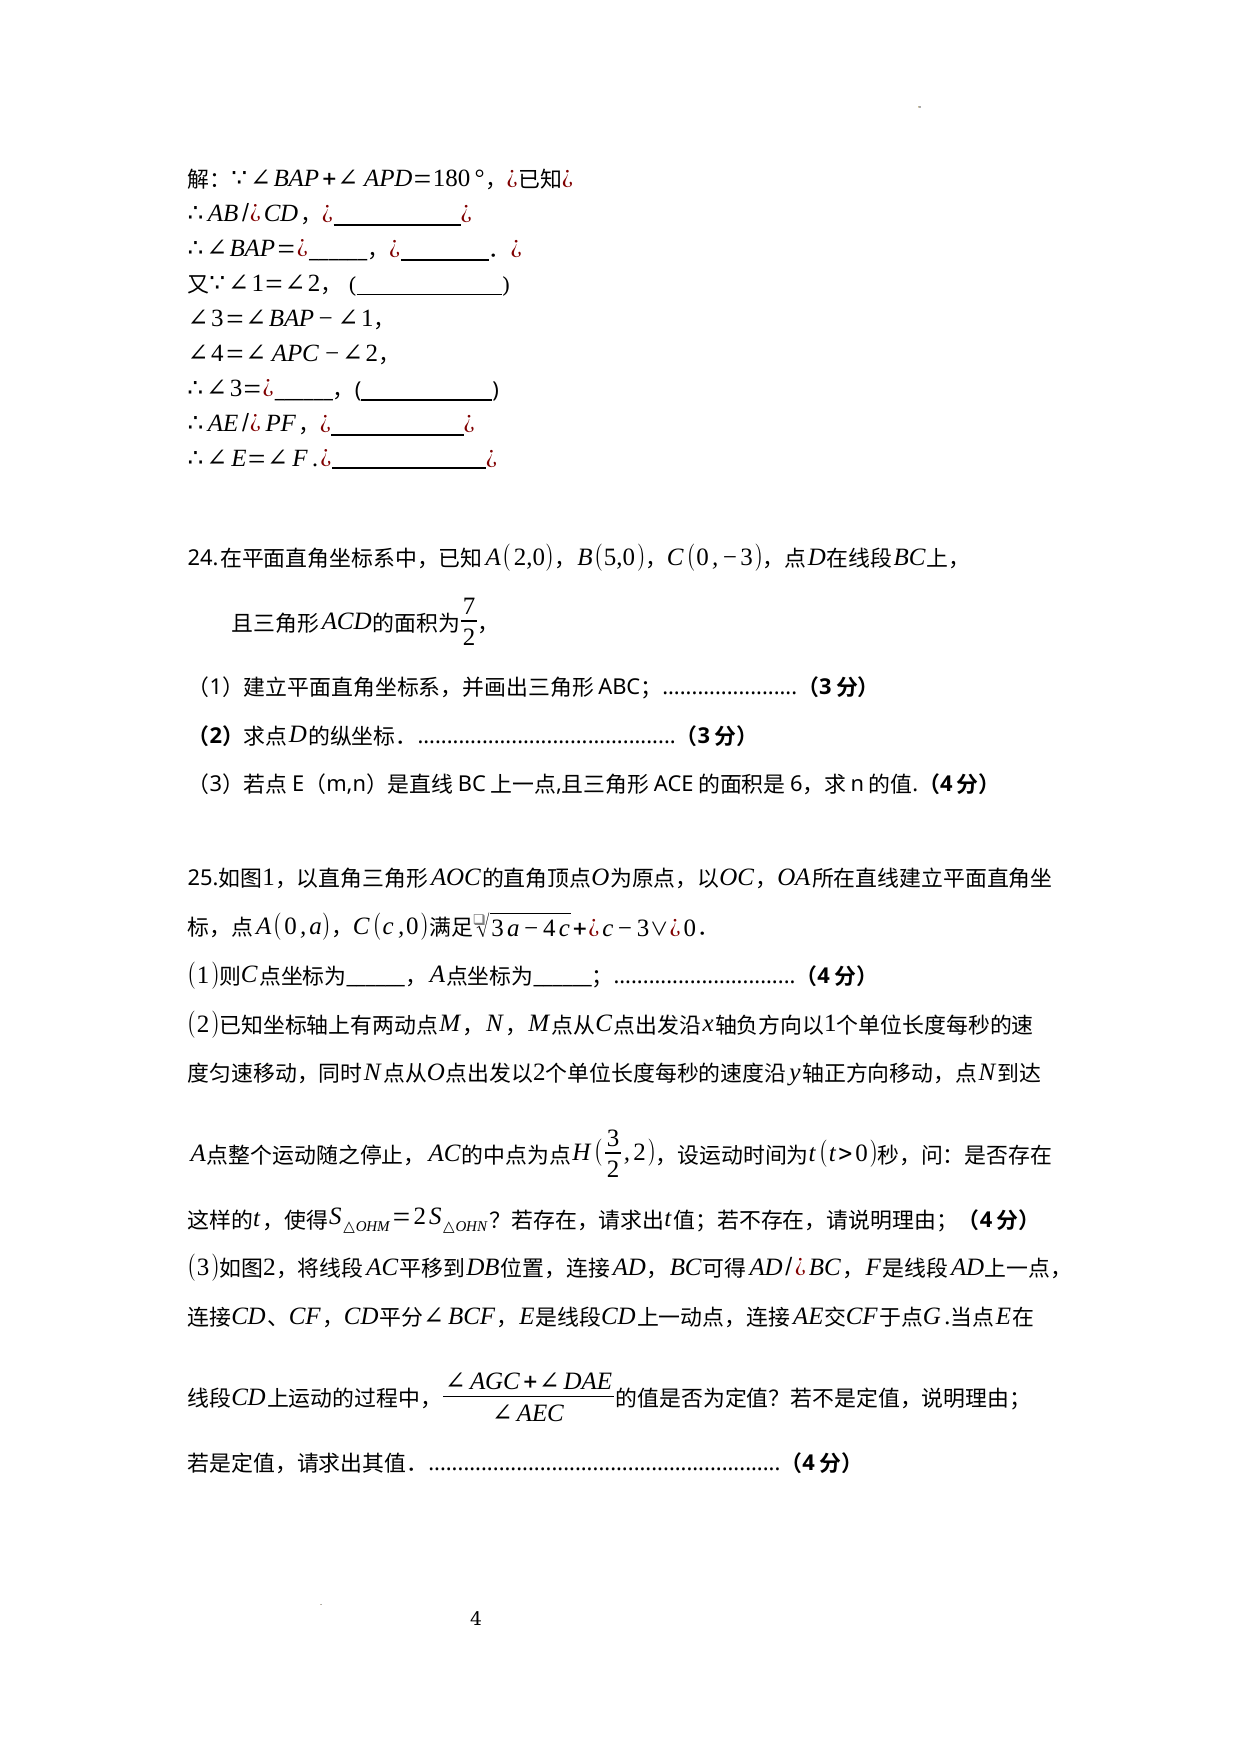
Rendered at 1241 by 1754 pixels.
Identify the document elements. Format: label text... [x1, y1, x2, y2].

list 且三角形的面积为， [187, 589, 1053, 654]
list 若点E（m,n）是直线BC上一点,且三角形ACE的面积是6，求n的值.（4分） [187, 767, 1053, 848]
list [187, 162, 1053, 474]
list 25.如图，以直角三角形的直角顶点为原点，以，所在直线建立平面直角坐标，点，满足． 则点坐标为______，点坐标为______；...............................（4分） 已知坐标轴上有两动点，，点从点出发沿轴负方向以个单位长度每秒的速度匀速移动，同时点从点出发以个单位长度每秒的速度沿轴正方向移动，点到达点整个运动随之停止，的中点为点，设运动时间为秒，问：是否存在这样的，使得？若存在，请求出值；若不存在，请说明理由；（4分） 如图，将线段平移到位置，连接，可得，是线段上一点，连接、，平分，是线段上一动点，连接交于点当点在线段上运动的过程中，的值是否为定值？若不是定值，说明理由；若是定值，请求出其值．............................................................（4分） [187, 861, 1053, 1478]
list 建立平面直角坐标系，并画出三角形ABC；.......................（3分） [187, 670, 1053, 702]
list 在平面直角坐标系中，已知，，，点在线段上， [187, 541, 1053, 573]
list 求点的纵坐标．............................................（3分） [187, 718, 1053, 751]
